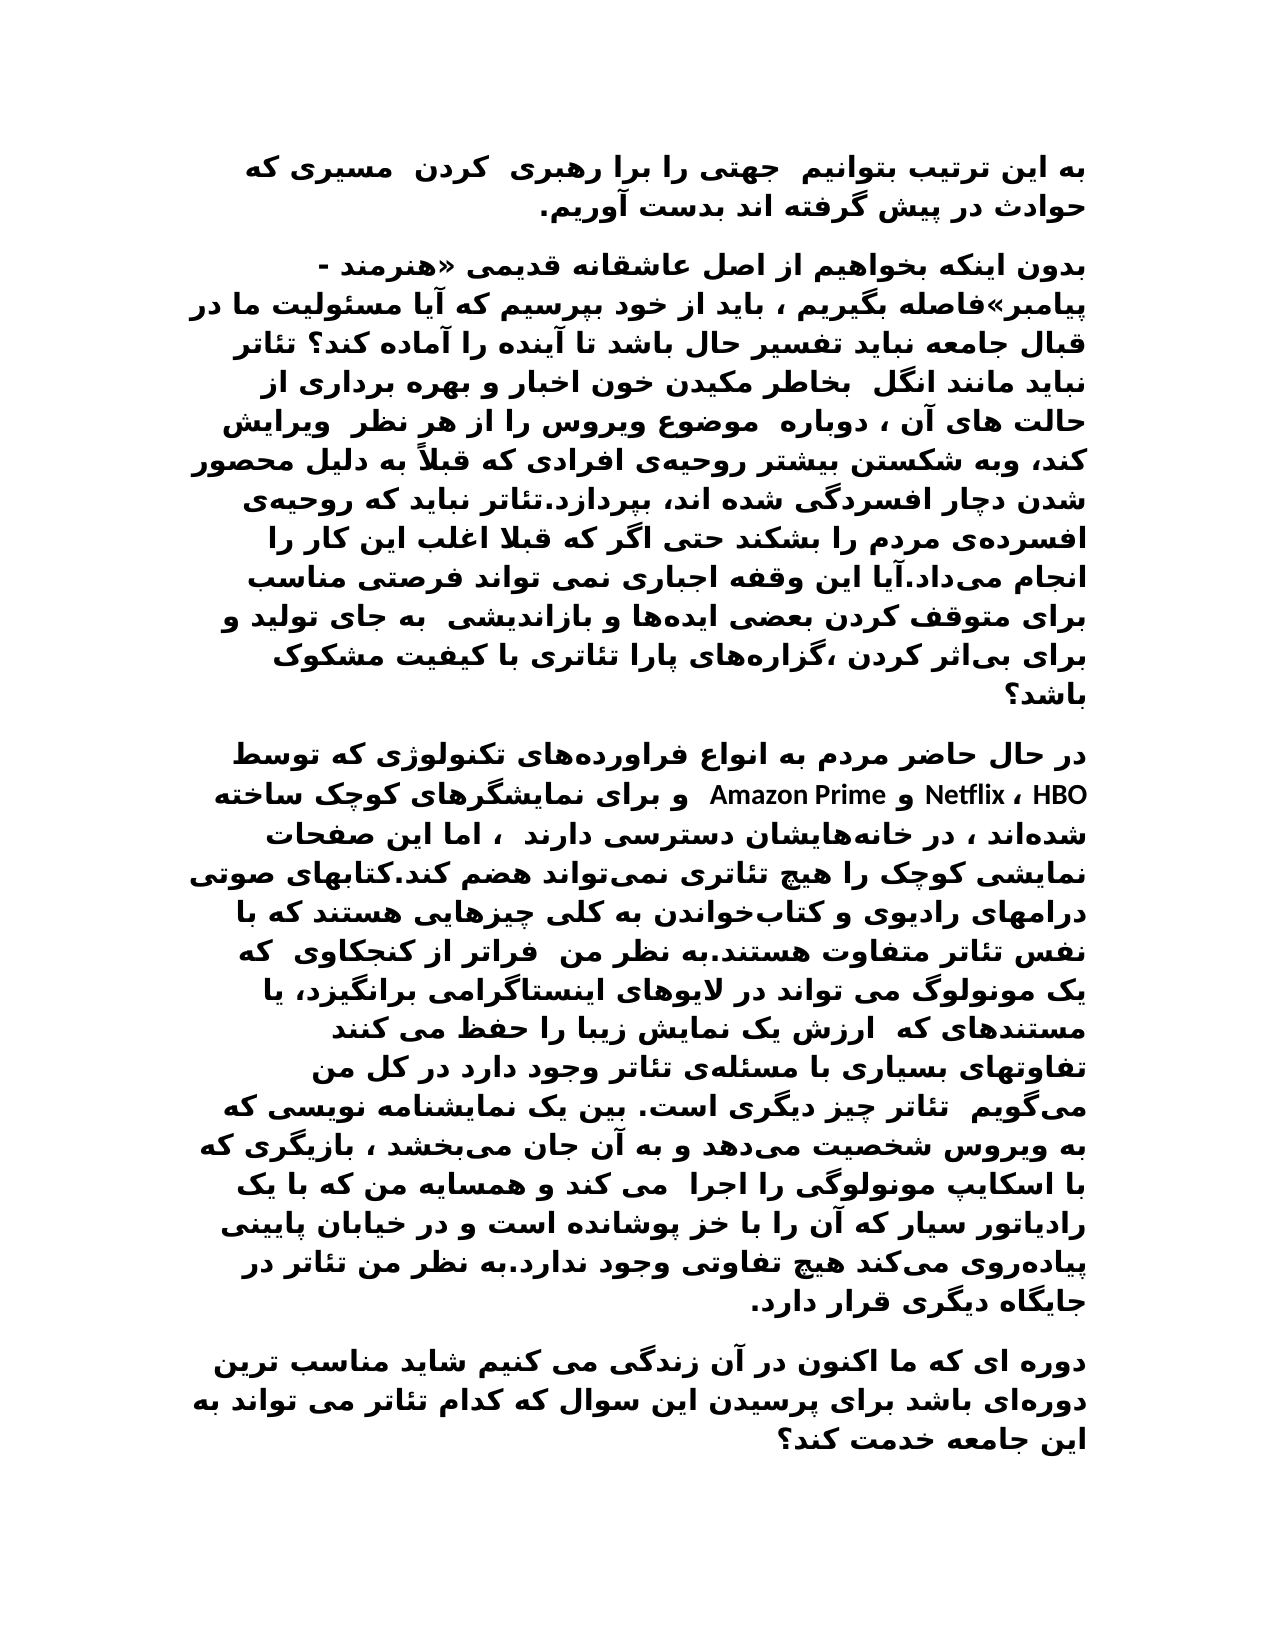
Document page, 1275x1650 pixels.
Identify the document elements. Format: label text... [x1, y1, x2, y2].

text دوره ای که ما اکنون در آن زندگی می کنیم شاید مناسب ترین دوره‌ای باشد برای پرسیدن این سوال که کدام تئاتر می تواند به این جامعه خدمت کند؟ [187, 1344, 1087, 1456]
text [187, 150, 1087, 223]
text بدون اینکه بخواهیم از اصل عاشقانه قدیمی «هنرمند - پیامبر»فاصله بگیریم ، باید از خود بپرسیم که آیا مسئولیت ما در قبال جامعه نباید تفسیر حال باشد تا آینده را آماده کند؟ تئاتر نباید مانند انگل بخاطر مکیدن خون اخبار و بهره برداری از حالت های آن ، دوباره موضوع ویروس را از هر نظر ویرایش کند، وبه شکستن بیشتر روحیه‌ی افرادی که قبلاً به دلیل محصور شدن دچار افسردگی شده اند، بپردازد.تئاتر نباید که روحیه‌ی افسرده‌ی مردم را بشکند حتی اگر که قبلا اغلب این کار را انجام می‌داد.آیا این وقفه اجباری نمی تواند فرصتی مناسب برای متوقف کردن بعضی ایده‌ها و بازاندیشی به جای تولید و برای بی‌اثر کردن ،گزاره‌های پارا تئاتری با کیفیت مشکوک باشد؟ [187, 249, 1087, 711]
text در حال حاضر مردم به انواع فراورده‌های تکنولوژی که توسط Netflix ، HBO و Amazon Prime و برای نمایشگرهای کوچک ساخته شده‌اند ، در خانه‌هایشان دسترسی دارند ، اما این صفحات نمایشی کوچک را هیچ تئاتری نمی‌تواند هضم کند.کتابهای صوتی درامهای رادیوی و کتاب‌خواندن به کلی چیزهایی هستند که با نفس تئاتر متفاوت هستند.به نظر من فراتر از کنجکاوی که یک مونولوگ می تواند در لایوهای اینستاگرامی برانگیزد، یا مستندهای که ارزش یک نمایش زیبا را حفظ می کنند تفاوتهای بسیاری با مسئله‌ی تئاتر وجود دارد در کل من می‌گویم تئاتر چیز دیگری است. بین یک نمایشنامه نویسی که به ویروس شخصیت می‌دهد و به آن جان می‌بخشد ، بازیگری که با اسکایپ مونولوگی را اجرا می کند و همسایه من که با یک رادیاتور سیار که آن را با خز پوشانده است و در خیابان پایینی پیاده‌روی می‌کند هیچ تفاوتی وجود ندارد.به نظر من تئاتر در جایگاه دیگری قرار دارد. [187, 737, 1087, 1318]
